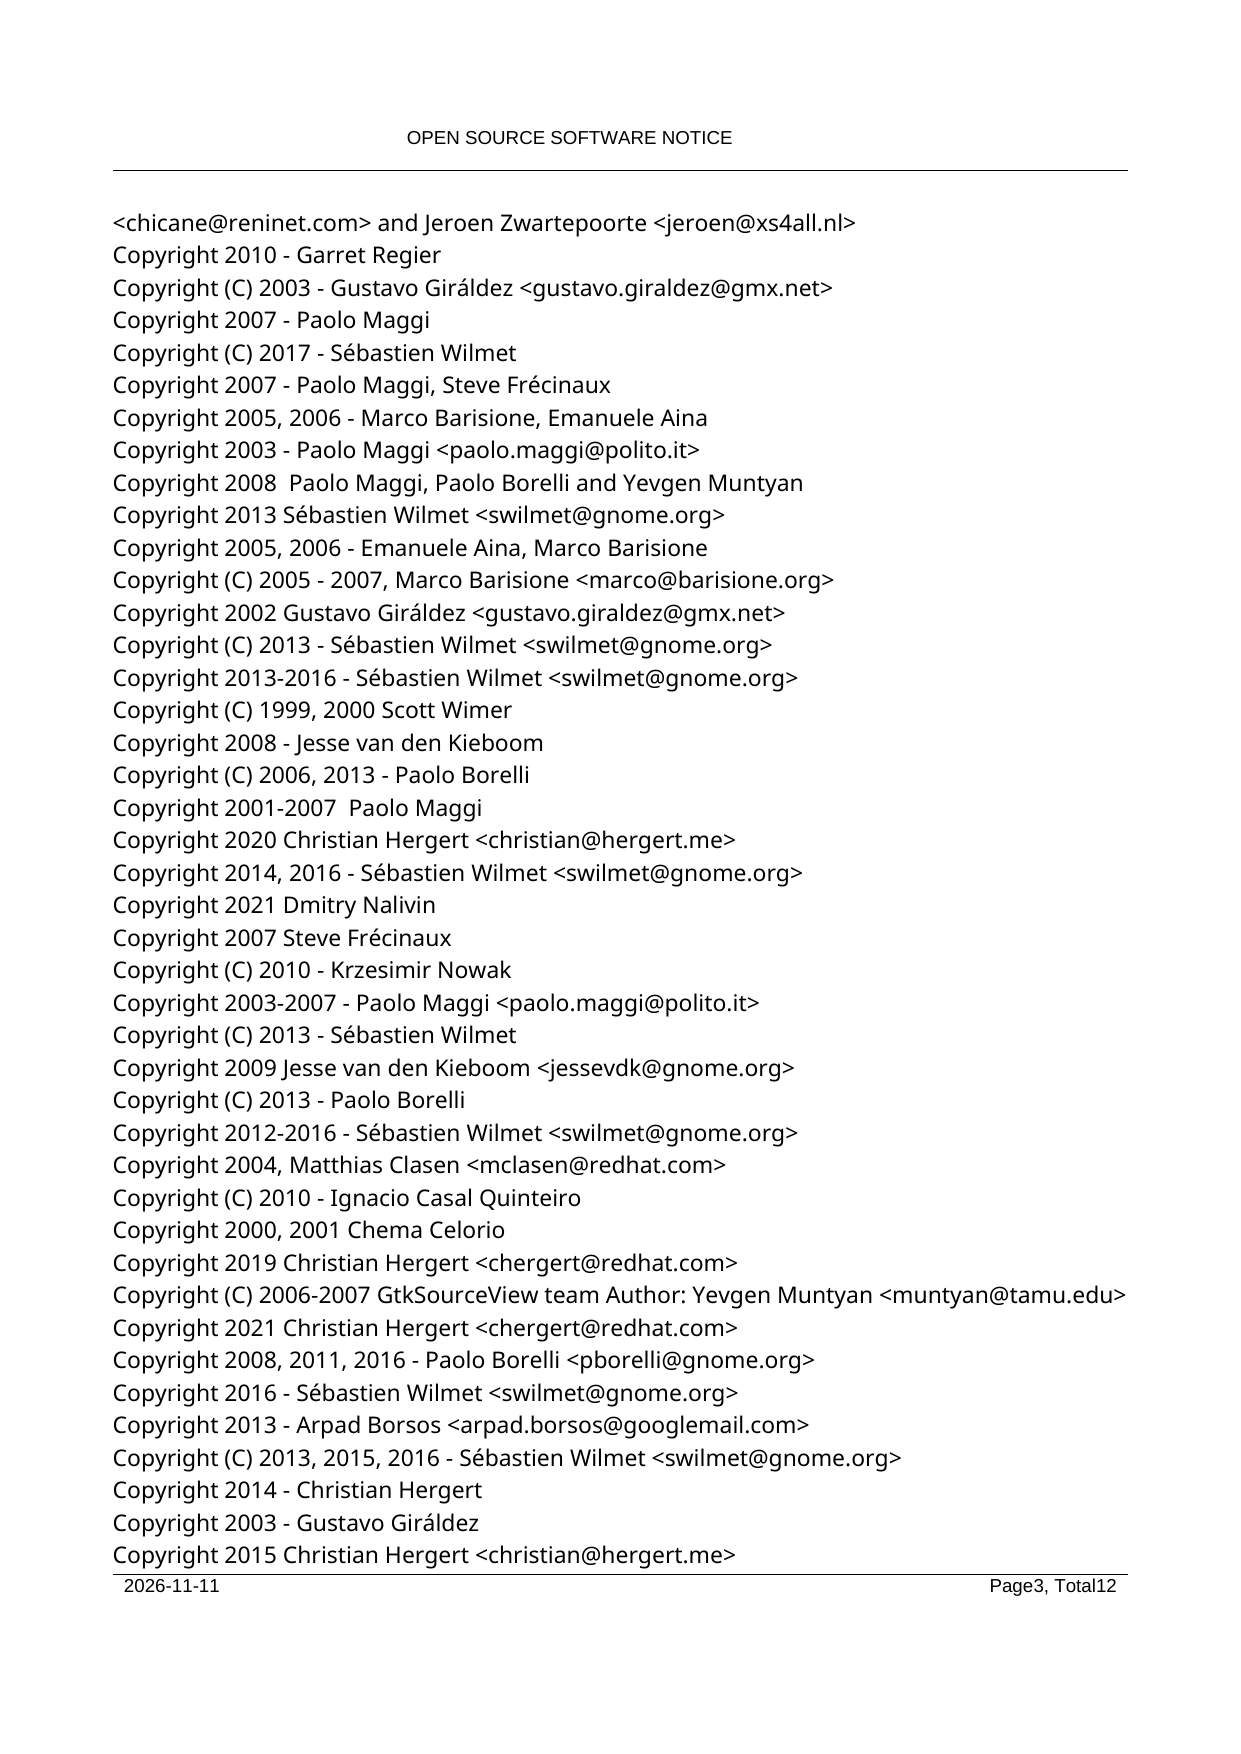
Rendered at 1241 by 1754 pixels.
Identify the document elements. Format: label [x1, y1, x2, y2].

text [112, 206, 1128, 1571]
